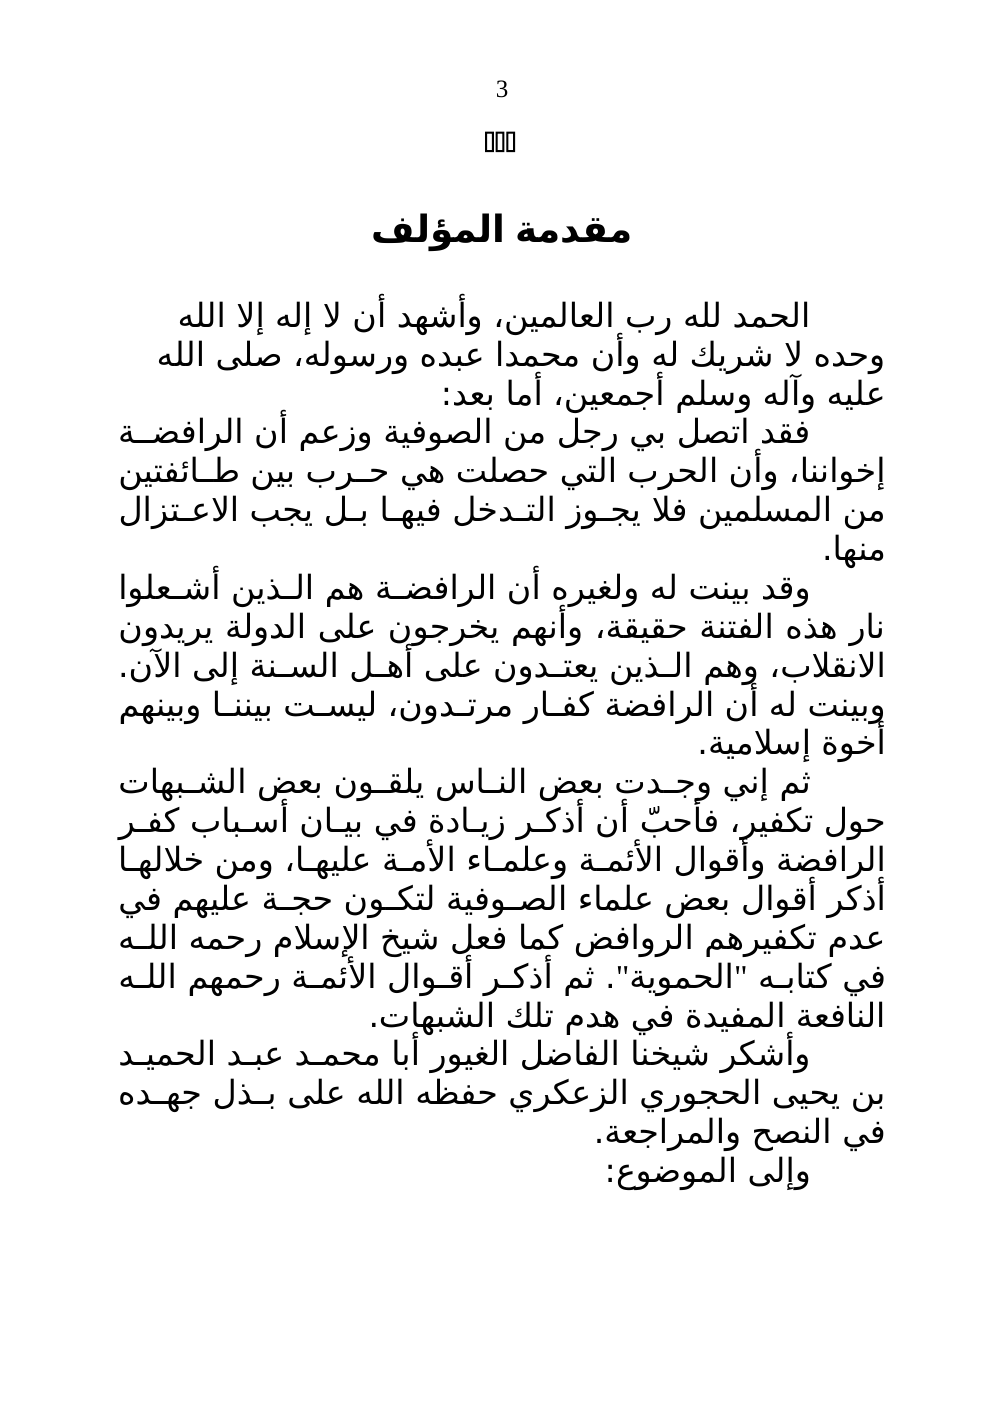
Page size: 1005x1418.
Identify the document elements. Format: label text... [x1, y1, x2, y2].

text ثم إني وجدت بعض الناس يلقون بعض الشبهات حول تكفير، فأحبّ أن أذكر زيادة في بيان أسباب كفر الرافضة وأقوال الأئمة وعلماء الأمة عليها، ومن خلالها أذكر أقوال بعض علماء الصوفية لتكون حجة عليهم في عدم تكفيرهم الروافض كما فعل شيخ الإسلام رحمه الله في كتابه "الحموية". ثم أذكر أقوال الأئمة رحمهم الله النافعة المفيدة في هدم تلك الشبهات. [118, 763, 886, 1035]
text فقد اتصل بي رجل من الصوفية وزعم أن الرافضة إخواننا، وأن الحرب التي حصلت هي حرب بين طائفتين من المسلمين فلا يجوز التدخل فيها بل يجب الاعتزال منها. [118, 413, 886, 568]
text وإلى الموضوع: [118, 1151, 886, 1190]
text وقد بينت له ولغيره أن الرافضة هم الذين أشعلوا نار هذه الفتنة حقيقة، وأنهم يخرجون على الدولة يريدون الانقلاب، وهم الذين يعتدون على أهل السنة إلى الآن. وبينت له أن الرافضة كفار مرتدون، ليست بيننا وبينهم أخوة إسلامية. [118, 568, 886, 763]
subtitle مقدمة المؤلف [118, 208, 886, 251]
text وأشكر شيخنا الفاضل الغيور أبا محمد عبد الحميد بن يحيى الحجوري الزعكري حفظه الله على بذل جهده في النصح والمراجعة. [118, 1035, 886, 1151]
text الحمد لله رب العالمين، وأشهد أن لا إله إلا الله وحده لا شريك له وأن محمدا عبده ورسوله، صلى الله عليه وآله وسلم أجمعين، أما بعد: [118, 296, 886, 413]
